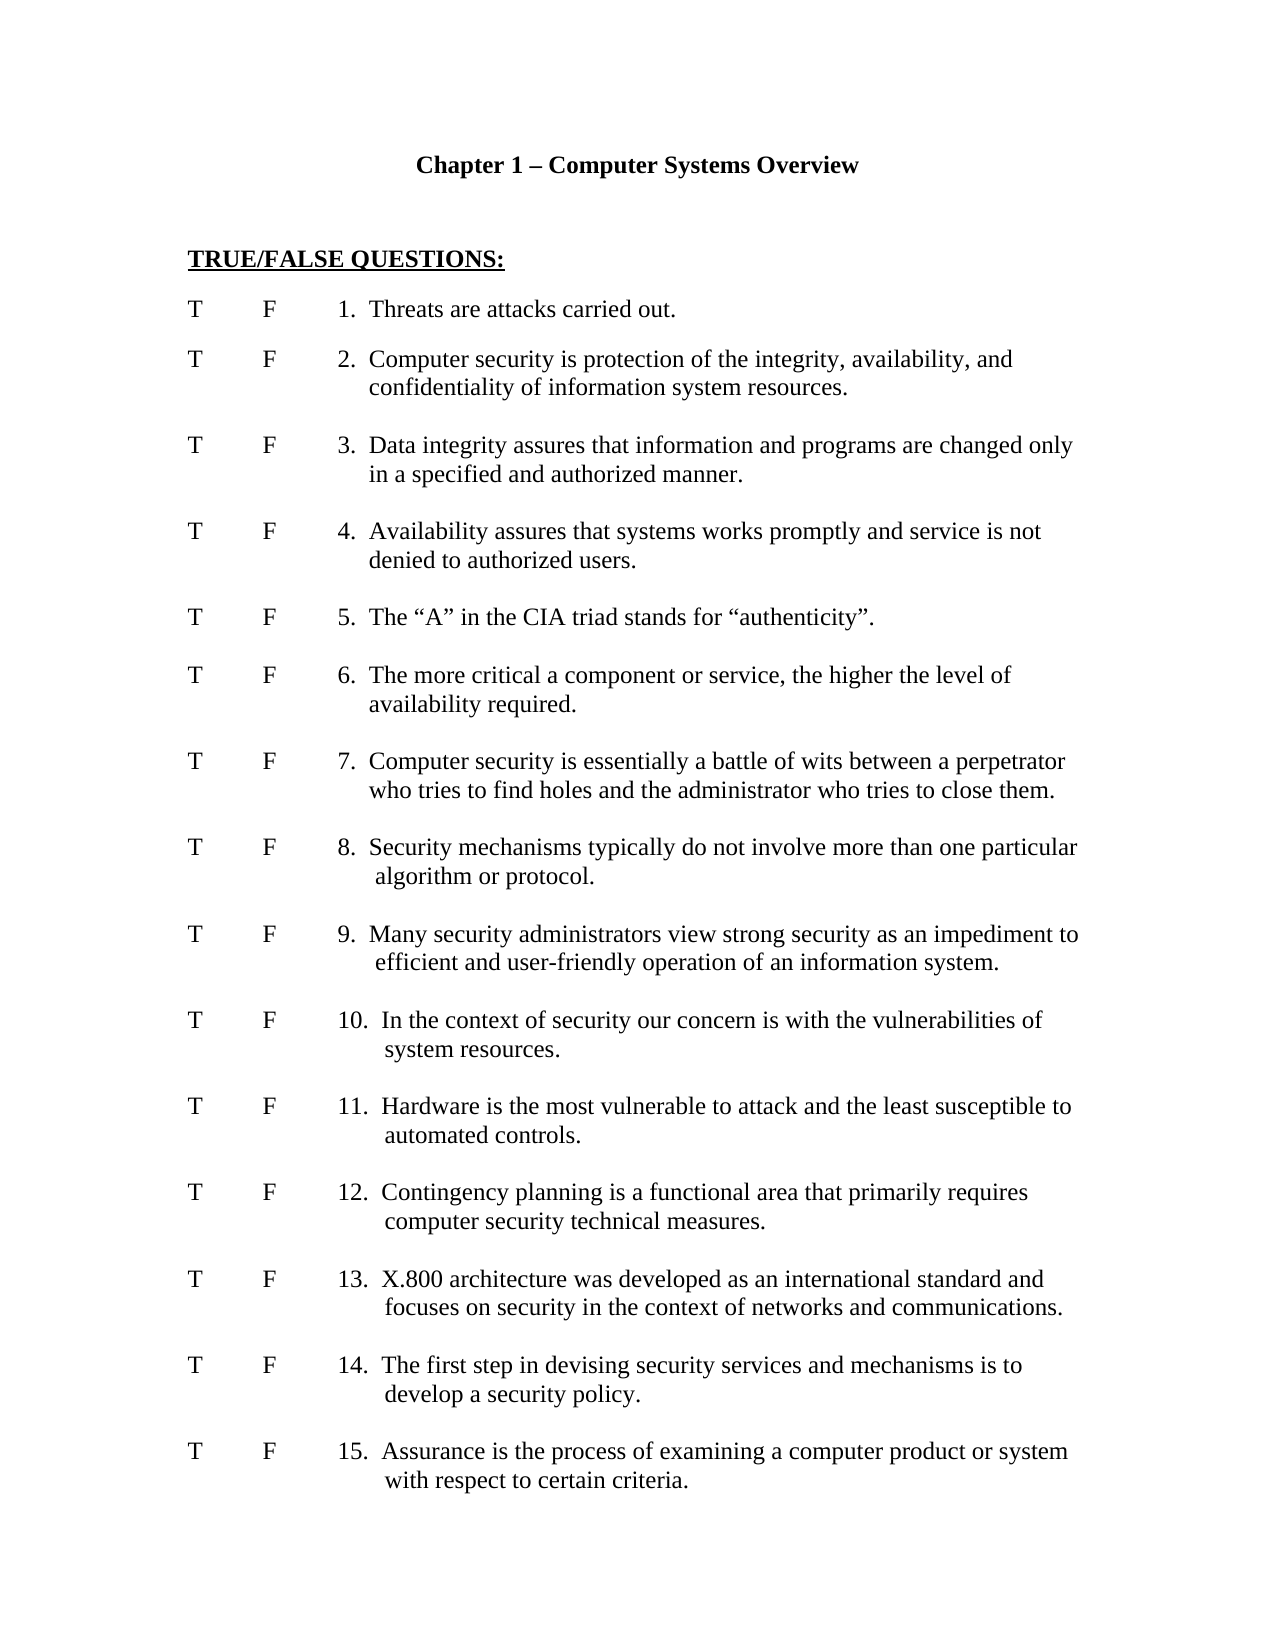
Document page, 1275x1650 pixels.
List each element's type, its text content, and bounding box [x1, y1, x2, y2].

text T F 10. In the context of security our concern is with the vulnerabilities of [187, 1005, 1087, 1034]
text who tries to find holes and the administrator who tries to close them. [337, 775, 1087, 804]
text T F 11. Hardware is the most vulnerable to attack and the least susceptible to [187, 1091, 1087, 1120]
text T F 15. Assurance is the process of examining a computer product or system [187, 1436, 1087, 1465]
text T F 5. The “A” in the CIA triad stands for “authenticity”. [187, 602, 1087, 631]
text system resources. [337, 1034, 1087, 1062]
text focuses on security in the context of networks and communications. [337, 1292, 1087, 1321]
text with respect to certain criteria. [337, 1465, 1087, 1494]
text T F 12. Contingency planning is a functional area that primarily requires [187, 1177, 1087, 1206]
text computer security technical measures. [337, 1206, 1087, 1235]
text T F 1. Threats are attacks carried out. [187, 294, 1087, 323]
text availability required. [262, 689, 1087, 717]
text develop a security policy. [337, 1379, 1087, 1407]
text T F 4. Availability assures that systems works promptly and service is not [187, 516, 1087, 545]
text T F 8. Security mechanisms typically do not involve more than one particular [187, 832, 1087, 861]
text T F 3. Data integrity assures that information and programs are changed only [187, 430, 1087, 459]
text TRUE/FALSE QUESTIONS: [187, 244, 1087, 273]
text in a specified and authorized manner. [262, 459, 1087, 487]
text confidentiality of information system resources. [337, 372, 1087, 401]
text efficient and user-friendly operation of an information system. [337, 947, 1087, 976]
text algorithm or protocol. [337, 861, 1087, 890]
text denied to authorized users. [262, 545, 1087, 574]
text Chapter 1 – Computer Systems Overview [187, 150, 1087, 179]
text T F 7. Computer security is essentially a battle of wits between a perpetrator [187, 746, 1087, 775]
text T F 14. The first step in devising security services and mechanisms is to [187, 1350, 1087, 1379]
text T F 2. Computer security is protection of the integrity, availability, and [187, 344, 1087, 372]
text T F 13. X.800 architecture was developed as an international standard and [187, 1264, 1087, 1292]
text T F 9. Many security administrators view strong security as an impediment to [187, 919, 1087, 947]
text T F 6. The more critical a component or service, the higher the level of [187, 660, 1087, 689]
text automated controls. [337, 1120, 1087, 1149]
